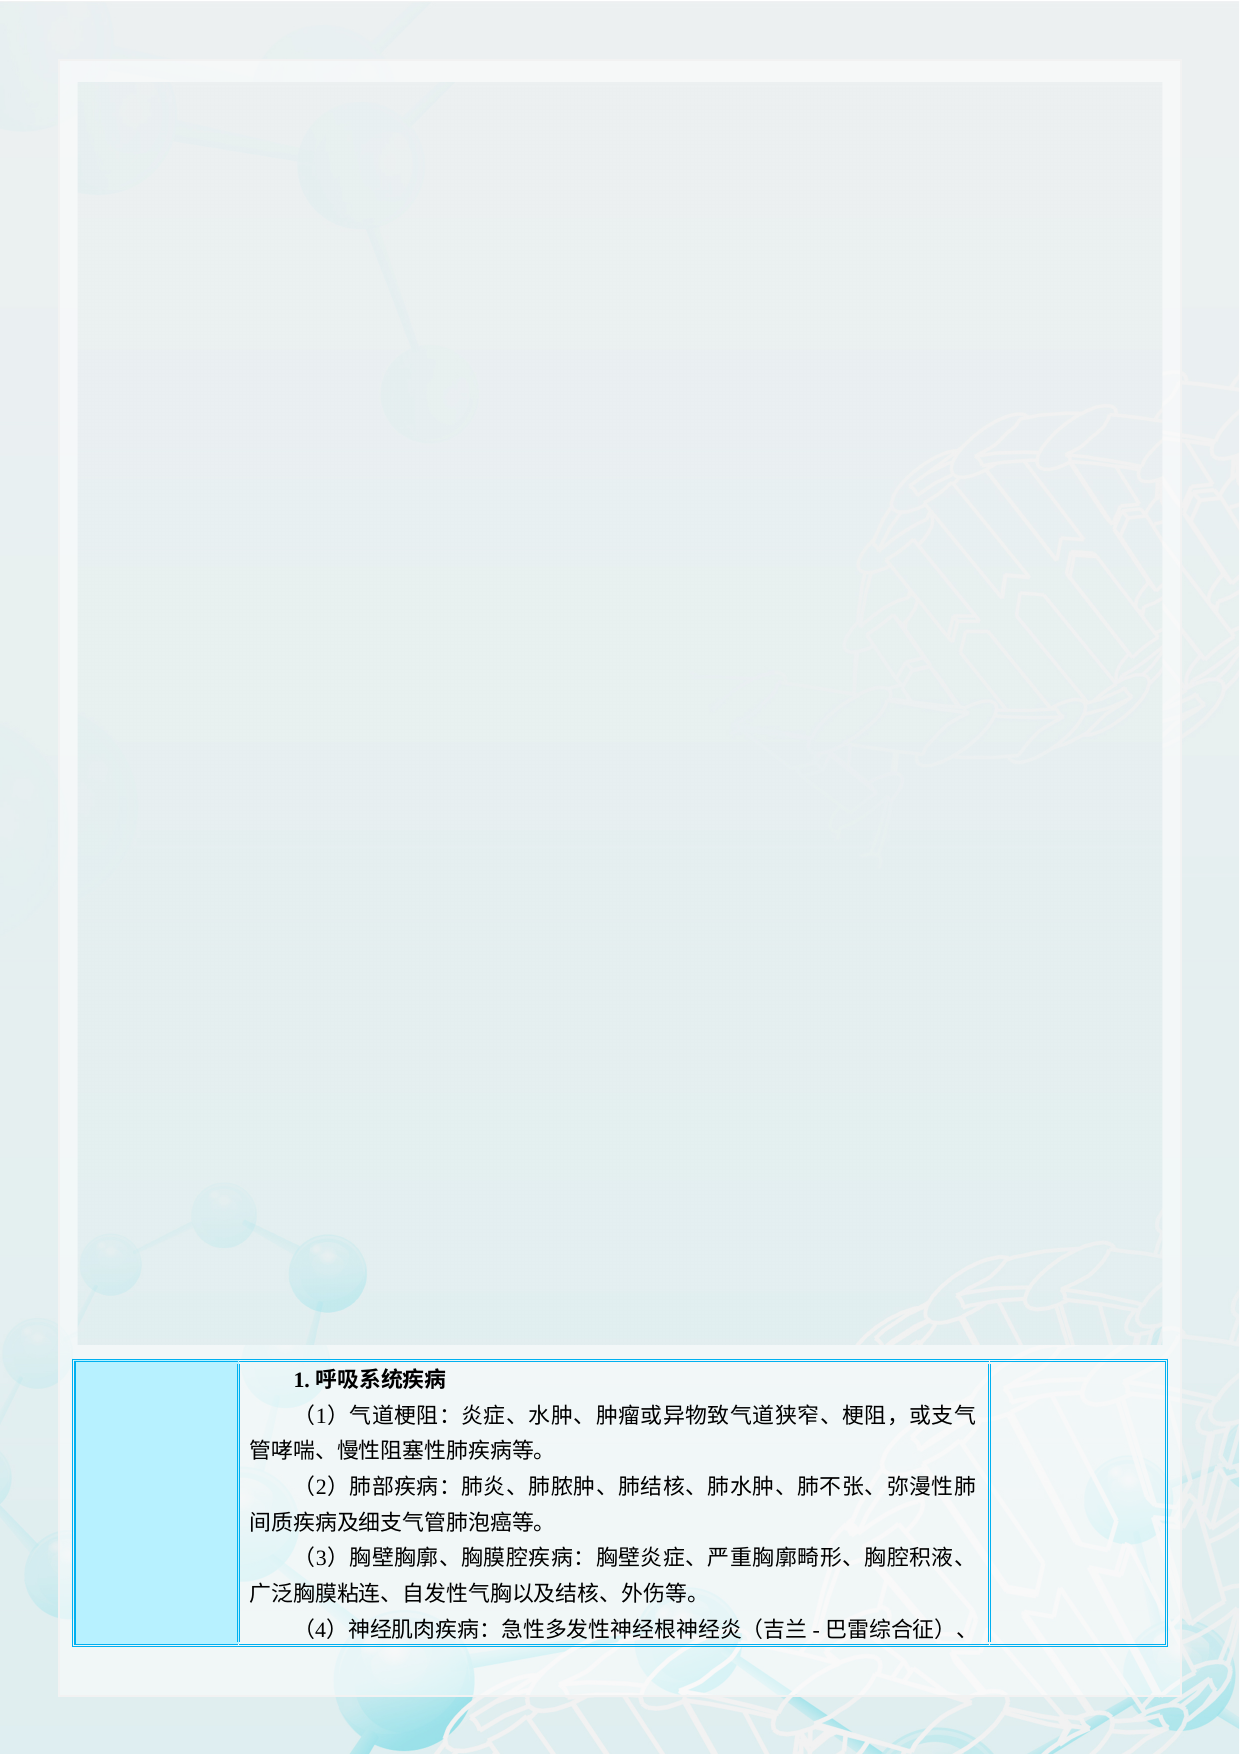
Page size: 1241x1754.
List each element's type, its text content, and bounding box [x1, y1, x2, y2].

table_cell 通过教师讲解，了解常见症状的基本理论知识。 [990, 1362, 1165, 1644]
picture [0, 1, 1240, 1754]
table_cell 知识讲解 （40min） [76, 1360, 239, 1644]
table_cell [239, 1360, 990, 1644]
